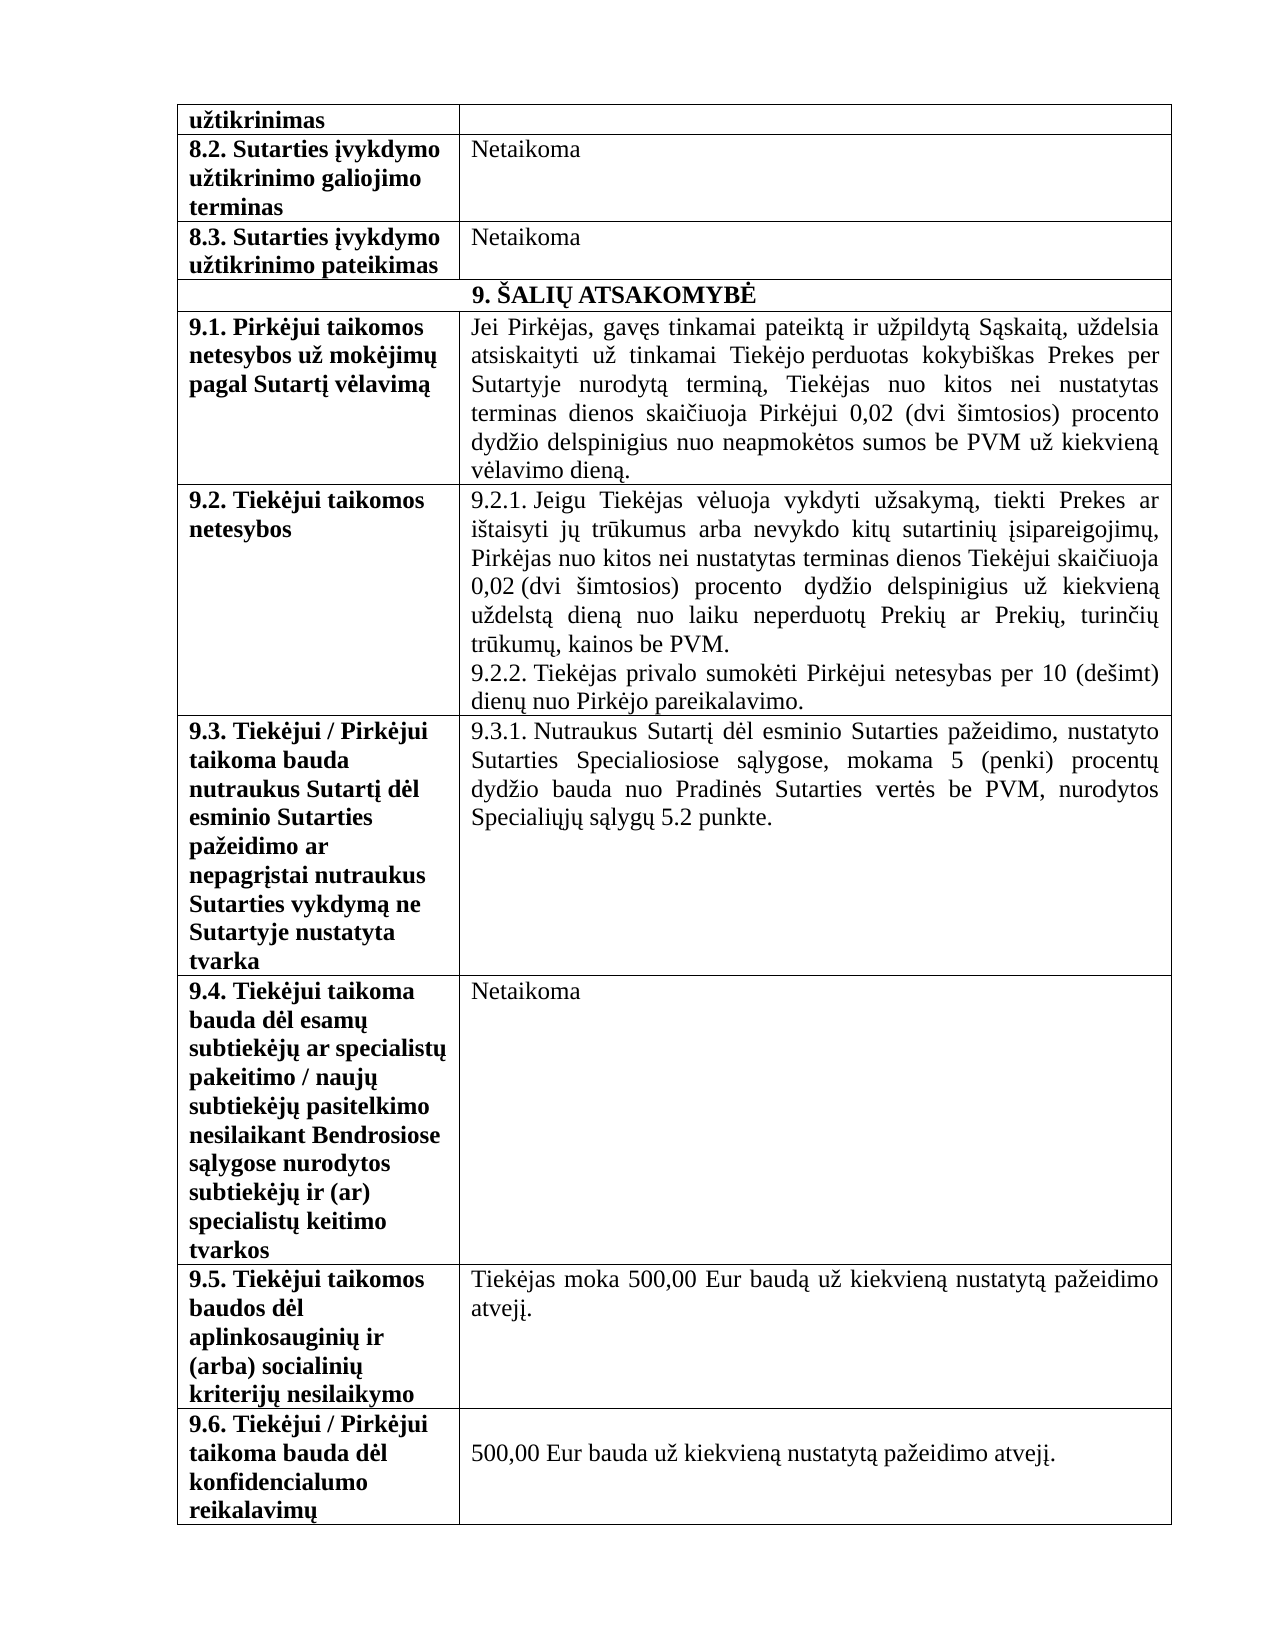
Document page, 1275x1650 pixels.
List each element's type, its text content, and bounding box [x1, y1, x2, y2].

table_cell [460, 105, 1171, 133]
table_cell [460, 1409, 1171, 1524]
table_cell Tiekėjas moka 500,00 Eur baudą už kiekvieną nustatytą pažeidimo atvejį. [460, 1265, 1171, 1408]
table_cell 9.2.1. Jeigu Tiekėjas vėluoja vykdyti užsakymą, tiekti Prekes ar ištaisyti jų trūkumus arba nevykdo kitų sutartinių įsipareigojimų, Pirkėjas nuo kitos nei nustatytas terminas dienos Tiekėjui skaičiuoja 0,02 (dvi šimtosios) procento dydžio delspinigius už kiekvieną uždelstą dieną nuo laiku neperduotų Prekių ar Prekių, turinčių trūkumų, kainos be PVM. 9.2.2. Tiekėjas privalo sumokėti Pirkėjui netesybas per 10 (dešimt) dienų nuo Pirkėjo pareikalavimo. [460, 485, 1171, 715]
table_cell 8.3. Sutarties įvykdymo užtikrinimo pateikimas [178, 222, 459, 279]
table_cell 9.4. Tiekėjui taikoma bauda dėl esamų subtiekėjų ar specialistų pakeitimo / naujų subtiekėjų pasitelkimo nesilaikant Bendrosiose sąlygose nurodytos subtiekėjų ir (ar) specialistų keitimo tvarkos [178, 976, 459, 1263]
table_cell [178, 105, 459, 133]
table_cell Netaikoma [460, 976, 1171, 1263]
table_cell 8.2. Sutarties įvykdymo užtikrinimo galiojimo terminas [178, 135, 459, 221]
table_cell 9.2. Tiekėjui taikomos netesybos [178, 485, 459, 715]
table_cell Jei Pirkėjas, gavęs tinkamai pateiktą ir užpildytą Sąskaitą, uždelsia atsiskaityti už tinkamai Tiekėjo perduotas kokybiškas Prekes per Sutartyje nurodytą terminą, Tiekėjas nuo kitos nei nustatytas terminas dienos skaičiuoja Pirkėjui 0,02 (dvi šimtosios) procento dydžio delspinigius nuo neapmokėtos sumos be PVM už kiekvieną vėlavimo dieną. [460, 312, 1171, 484]
table_cell 9.1. Pirkėjui taikomos netesybos už mokėjimų pagal Sutartį vėlavimą [178, 312, 459, 484]
table_cell 9. ŠALIŲ ATSAKOMYBĖ [178, 280, 1171, 311]
table_cell Netaikoma [460, 135, 1171, 221]
table_cell 9.3. Tiekėjui / Pirkėjui taikoma bauda nutraukus Sutartį dėl esminio Sutarties pažeidimo ar nepagrįstai nutraukus Sutarties vykdymą ne Sutartyje nustatyta tvarka [178, 716, 459, 975]
table_cell Netaikoma [460, 222, 1171, 279]
table_cell 9.3.1. Nutraukus Sutartį dėl esminio Sutarties pažeidimo, nustatyto Sutarties Specialiosiose sąlygose, mokama 5 (penki) procentų dydžio bauda nuo Pradinės Sutarties vertės be PVM, nurodytos Specialiųjų sąlygų 5.2 punkte. [460, 716, 1171, 975]
table_cell 9.5. Tiekėjui taikomos baudos dėl aplinkosauginių ir (arba) socialinių kriterijų nesilaikymo [178, 1265, 459, 1408]
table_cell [178, 1409, 459, 1524]
